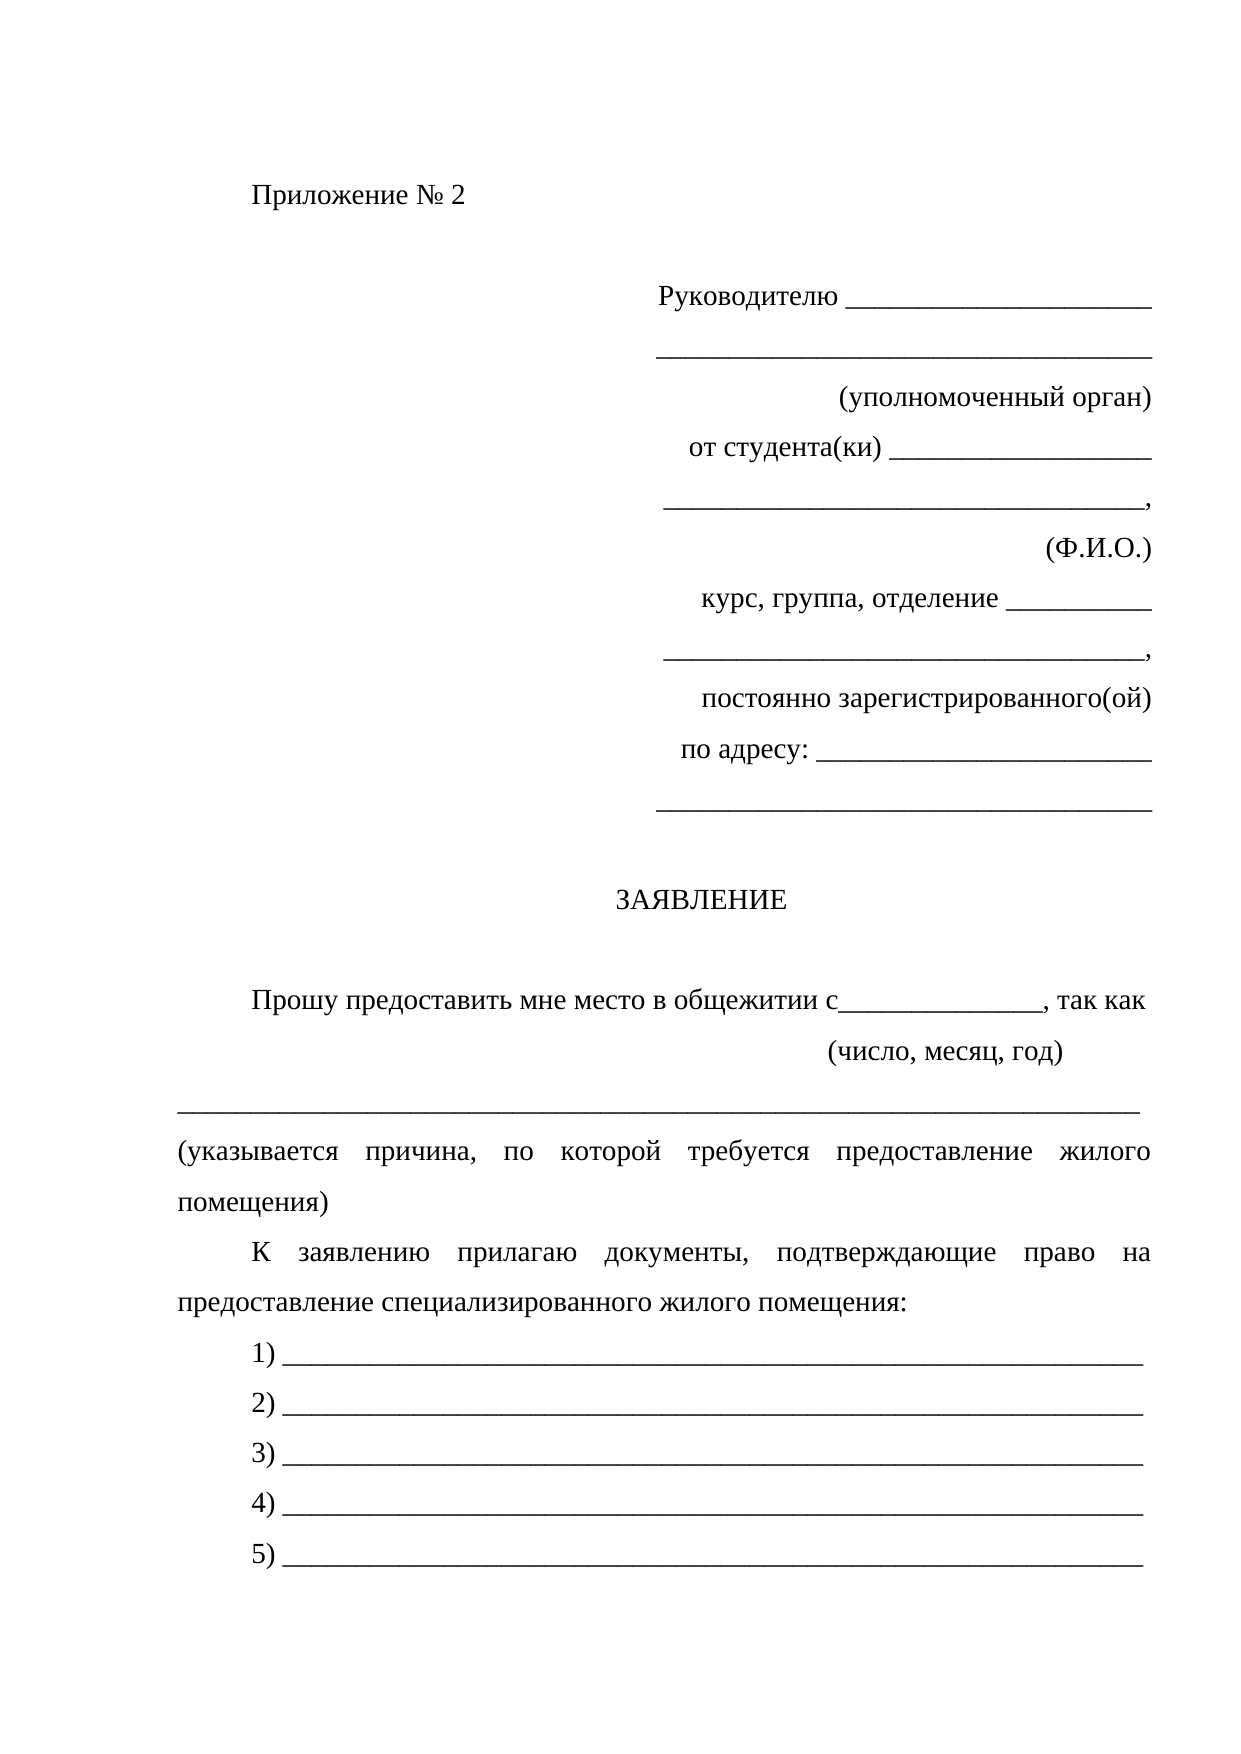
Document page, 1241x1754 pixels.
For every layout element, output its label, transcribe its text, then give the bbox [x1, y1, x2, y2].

text по адресу: _______________________ [177, 731, 1152, 764]
text __________________________________ [177, 781, 1152, 815]
text постоянно зарегистрированного(ой) [177, 681, 1152, 714]
text 1) ___________________________________________________________ [177, 1335, 1152, 1368]
text К заявлению прилагаю документы, подтверждающие право на предоставление специализированного жилого помещения: [177, 1234, 1152, 1318]
text курс, группа, отделение __________ [177, 580, 1152, 613]
text ЗАЯВЛЕНИЕ [177, 882, 1152, 915]
text Приложение № 2 [177, 177, 1152, 211]
text 5) ___________________________________________________________ [177, 1536, 1152, 1569]
text __________________________________________________________________ [177, 1083, 1152, 1117]
text 4) ___________________________________________________________ [177, 1486, 1152, 1519]
text (уполномоченный орган) [177, 379, 1152, 412]
text Руководителю _____________________ [177, 278, 1152, 312]
text (указывается причина, по которой требуется предоставление жилого помещения) [177, 1133, 1152, 1217]
text _________________________________, [177, 630, 1152, 664]
text 3) ___________________________________________________________ [177, 1435, 1152, 1469]
text __________________________________ [177, 328, 1152, 362]
text _________________________________, [177, 479, 1152, 513]
text 2) ___________________________________________________________ [177, 1385, 1152, 1418]
text (число, месяц, год) [177, 1033, 1063, 1066]
text Прошу предоставить мне место в общежитии с______________, так как [177, 982, 1152, 1016]
text (Ф.И.О.) [177, 530, 1152, 563]
text от студента(ки) __________________ [177, 429, 1152, 463]
